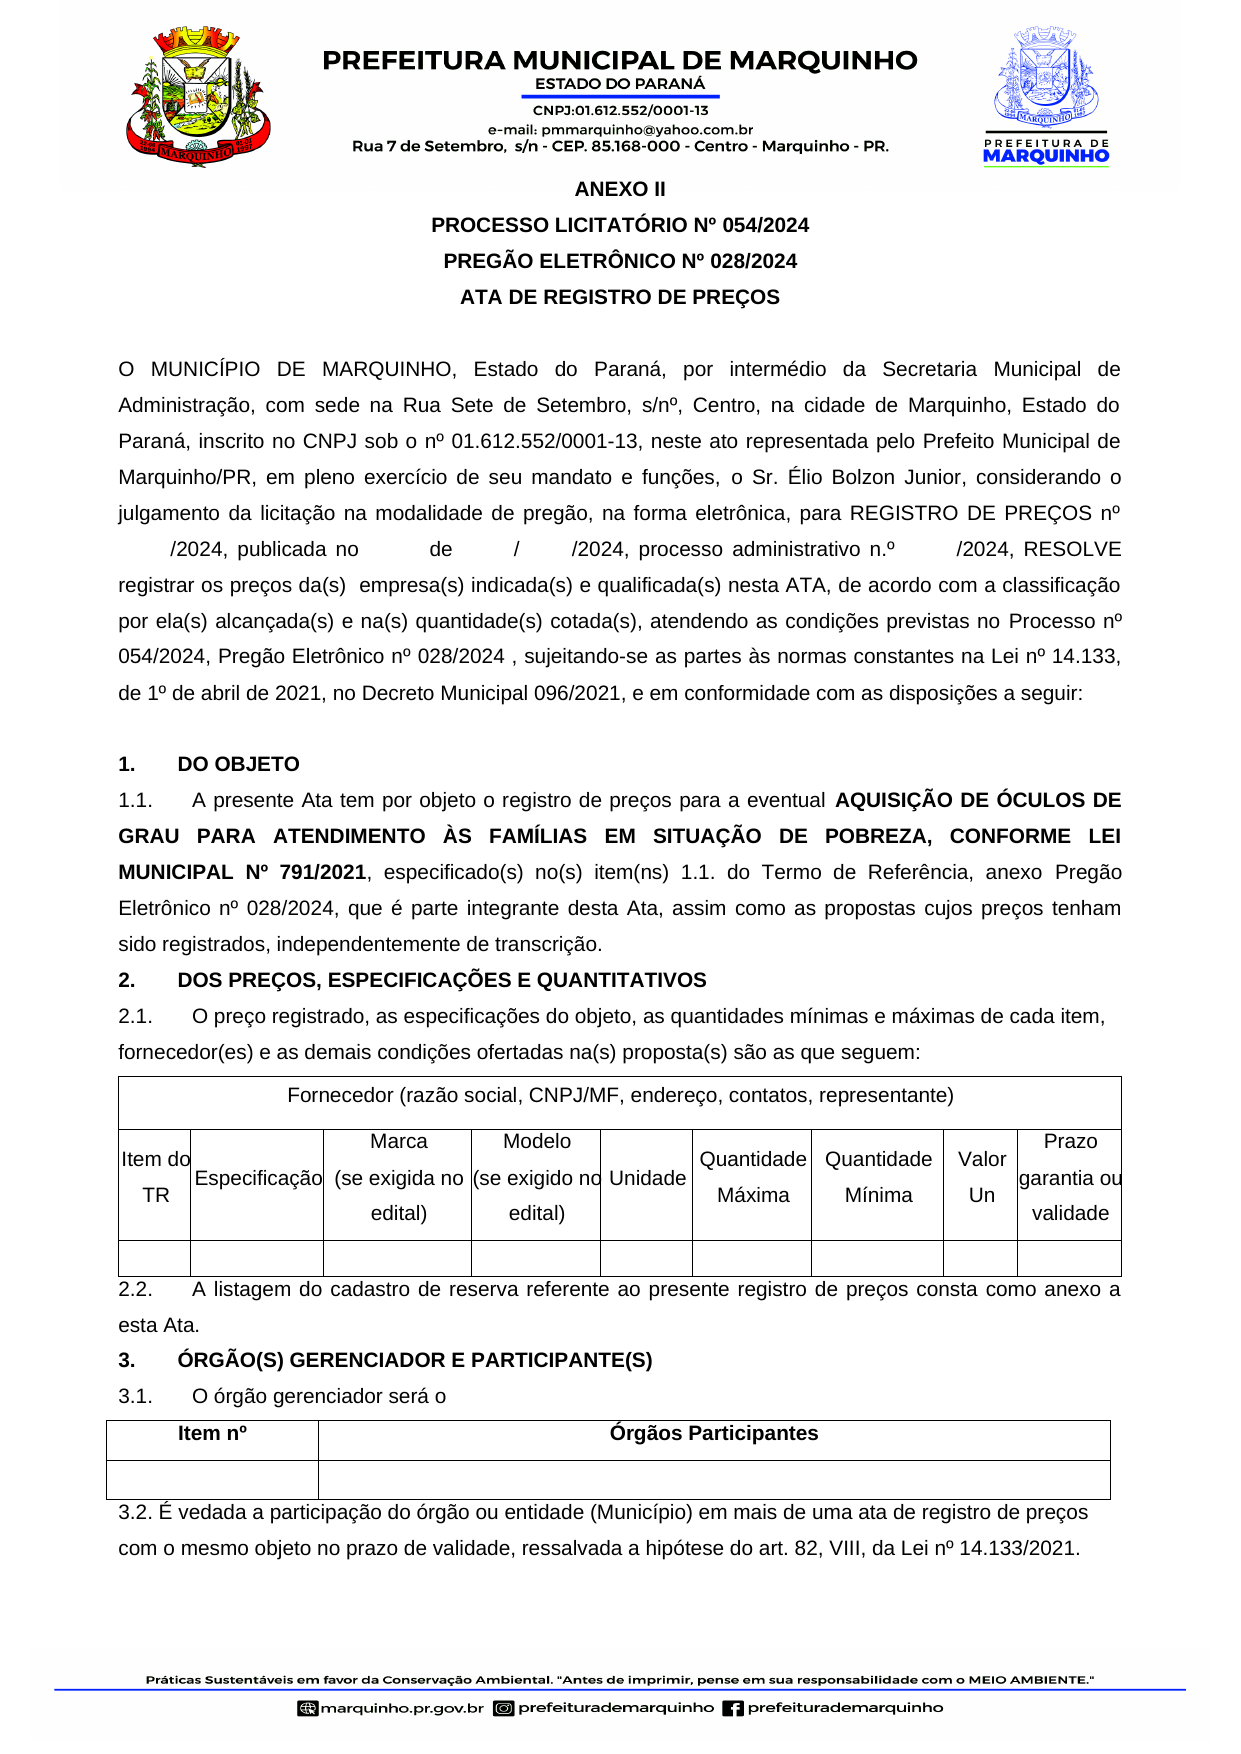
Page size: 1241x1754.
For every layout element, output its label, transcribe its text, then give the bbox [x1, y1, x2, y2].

table_cell [319, 1461, 1110, 1499]
text PREGÃO ELETRÔNICO Nº 028/2024 [118, 249, 1122, 273]
table_cell [472, 1241, 600, 1276]
list A listagem do cadastro de reserva referente ao presente registro de preços consta como anexo a esta Ata. [118, 1277, 1122, 1336]
table_cell Quantidade Mínima [812, 1130, 943, 1239]
list DOS PREÇOS, ESPECIFICAÇÕES E QUANTITATIVOS [118, 968, 1122, 992]
table_cell [119, 1241, 190, 1276]
list ÓRGÃO(S) GERENCIADOR E PARTICIPANTE(S) [118, 1348, 1122, 1372]
table_cell [812, 1241, 943, 1276]
table_cell [601, 1241, 692, 1276]
list DO OBJETO [118, 752, 1122, 776]
table_cell Quantidade Máxima [693, 1130, 811, 1239]
text PROCESSO LICITATÓRIO Nº 054/2024 [118, 213, 1122, 237]
table_header Órgãos Participantes [319, 1421, 1110, 1459]
table_cell [191, 1241, 323, 1276]
text O preço registrado, as especificações do objeto, as quantidades mínimas e máximas de cada item, fornecedor(es) e as demais condições ofertadas na(s) proposta(s) são as que seguem: [118, 1004, 1122, 1064]
table_cell [324, 1241, 471, 1276]
table_cell Marca (se exigida no edital) [324, 1130, 471, 1239]
table_header Fornecedor (razão social, CNPJ/MF, endereço, contatos, representante) [119, 1077, 1121, 1129]
text O MUNICÍPIO DE MARQUINHO, Estado do Paraná, por intermédio da Secretaria Municipal de Administração, com sede na Rua Sete de Setembro, s/nº, Centro, na cidade de Marquinho, Estado do Paraná, inscrito no CNPJ sob o nº 01.612.552/0001-13, neste ato representada pelo Prefeito Municipal de Marquinho/PR, em pleno exercício de seu mandato e funções, o Sr. Élio Bolzon Junior, considerando o julgamento da licitação na modalidade de pregão, na forma eletrônica, para REGISTRO DE PREÇOS nº /2024, publicada no de / /2024, processo administrativo n.º /2024, RESOLVE registrar os preços da(s) empresa(s) indicada(s) e qualificada(s) nesta ATA, de acordo com a classificação por ela(s) alcançada(s) e na(s) quantidade(s) cotada(s), atendendo as condições previstas no Processo nº 054/2024, Pregão Eletrônico nº 028/2024 , sujeitando-se as partes às normas constantes na Lei nº 14.133, de 1º de abril de 2021, no Decreto Municipal 096/2021, e em conformidade com as disposições a seguir: [118, 357, 1122, 704]
text ATA DE REGISTRO DE PREÇOS [118, 285, 1122, 309]
table_cell Modelo (se exigido no edital) [472, 1130, 600, 1239]
table_cell [107, 1461, 318, 1499]
list A presente Ata tem por objeto o registro de preços para a eventual AQUISIÇÃO DE ÓCULOS DE GRAU PARA ATENDIMENTO ÀS FAMÍLIAS EM SITUAÇÃO DE POBREZA, CONFORME LEI MUNICIPAL Nº 791/2021, especificado(s) no(s) item(ns) 1.1. do Termo de Referência, anexo Pregão Eletrônico nº 028/2024, que é parte integrante desta Ata, assim como as propostas cujos preços tenham sido registrados, independentemente de transcrição. [118, 788, 1122, 956]
table_cell Unidade [601, 1130, 692, 1239]
text O órgão gerenciador será o [118, 1384, 1122, 1408]
picture [60, 0, 1181, 191]
table_cell Prazo garantia ou validade [1018, 1130, 1121, 1239]
table_cell Valor Un [944, 1130, 1017, 1239]
table_header Item nº [107, 1421, 318, 1459]
table_cell [944, 1241, 1017, 1276]
table_cell [693, 1241, 811, 1276]
table_cell Item do TR [119, 1130, 190, 1239]
table_cell Especificação [191, 1130, 323, 1239]
text ANEXO II [118, 177, 1122, 201]
picture [30, 1647, 1210, 1742]
text 3.2. É vedada a participação do órgão ou entidade (Município) em mais de uma ata de registro de preços com o mesmo objeto no prazo de validade, ressalvada a hipótese do art. 82, VIII, da Lei nº 14.133/2021. [118, 1500, 1122, 1560]
table_cell [1018, 1241, 1121, 1276]
